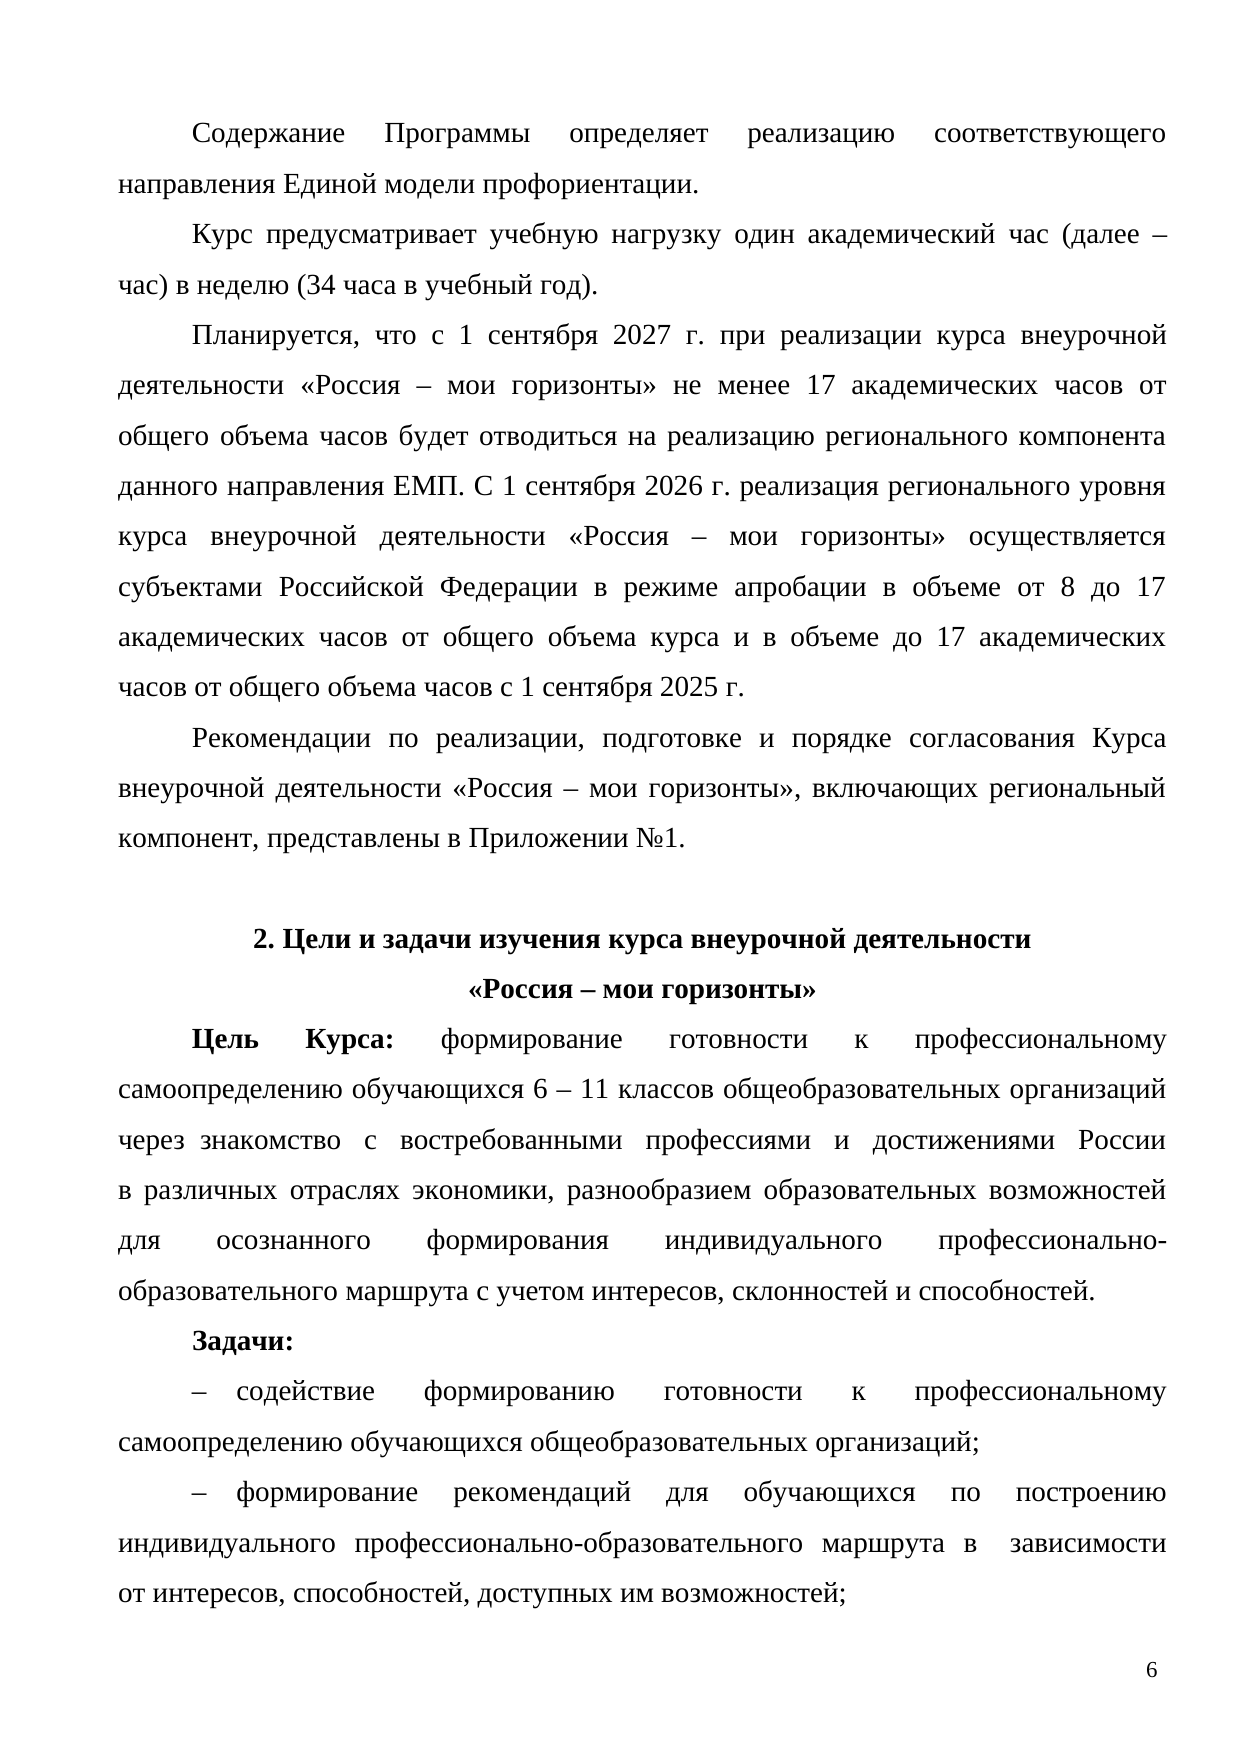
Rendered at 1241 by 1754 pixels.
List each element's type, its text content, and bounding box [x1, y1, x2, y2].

subtitle Цели и задачи изучения курса внеурочной деятельности [253, 921, 1178, 954]
text Курс предусматривает учебную нагрузку один академический час (далее – час) в неделю (34 часа в учебный год). [118, 217, 1167, 300]
text Цель Курса: формирование готовности к профессиональному самоопределению обучающихся 6 – 11 классов общеобразовательных организаций через знакомство с востребованными профессиями и достижениями России в различных отраслях экономики, разнообразием образовательных возможностей для осознанного формирования индивидуального профессионально- образовательного маршрута с учетом интересов, склонностей и способностей. [118, 1021, 1167, 1306]
list содействие формированию готовности к профессиональному самоопределению обучающихся общеобразовательных организаций; [118, 1373, 1167, 1457]
list формирование рекомендаций для обучающихся по построению индивидуального профессионально-образовательного маршрута в зависимости от интересов, способностей, доступных им возможностей; [118, 1474, 1167, 1609]
text Содержание Программы определяет реализацию соответствующего направления Единой модели профориентации. [118, 115, 1166, 199]
text Рекомендации по реализации, подготовке и порядке согласования Курса внеурочной деятельности «Россия – мои горизонты», включающих региональный компонент, представлены в Приложении №1. [118, 720, 1167, 854]
text Планируется, что с 1 сентября 2027 г. при реализации курса внеурочной деятельности «Россия – мои горизонты» не менее 17 академических часов от общего объема часов будет отводиться на реализацию регионального компонента данного направления ЕМП. С 1 сентября 2026 г. реализация регионального уровня курса внеурочной деятельности «Россия – мои горизонты» осуществляется субъектами Российской Федерации в режиме апробации в объеме от 8 до 17 академических часов от общего объема курса и в объеме до 17 академических часов от общего объема часов с 1 сентября 2025 г. [118, 317, 1167, 703]
subtitle Задачи: [192, 1323, 1178, 1357]
text «Россия – мои горизонты» [468, 971, 1178, 1005]
